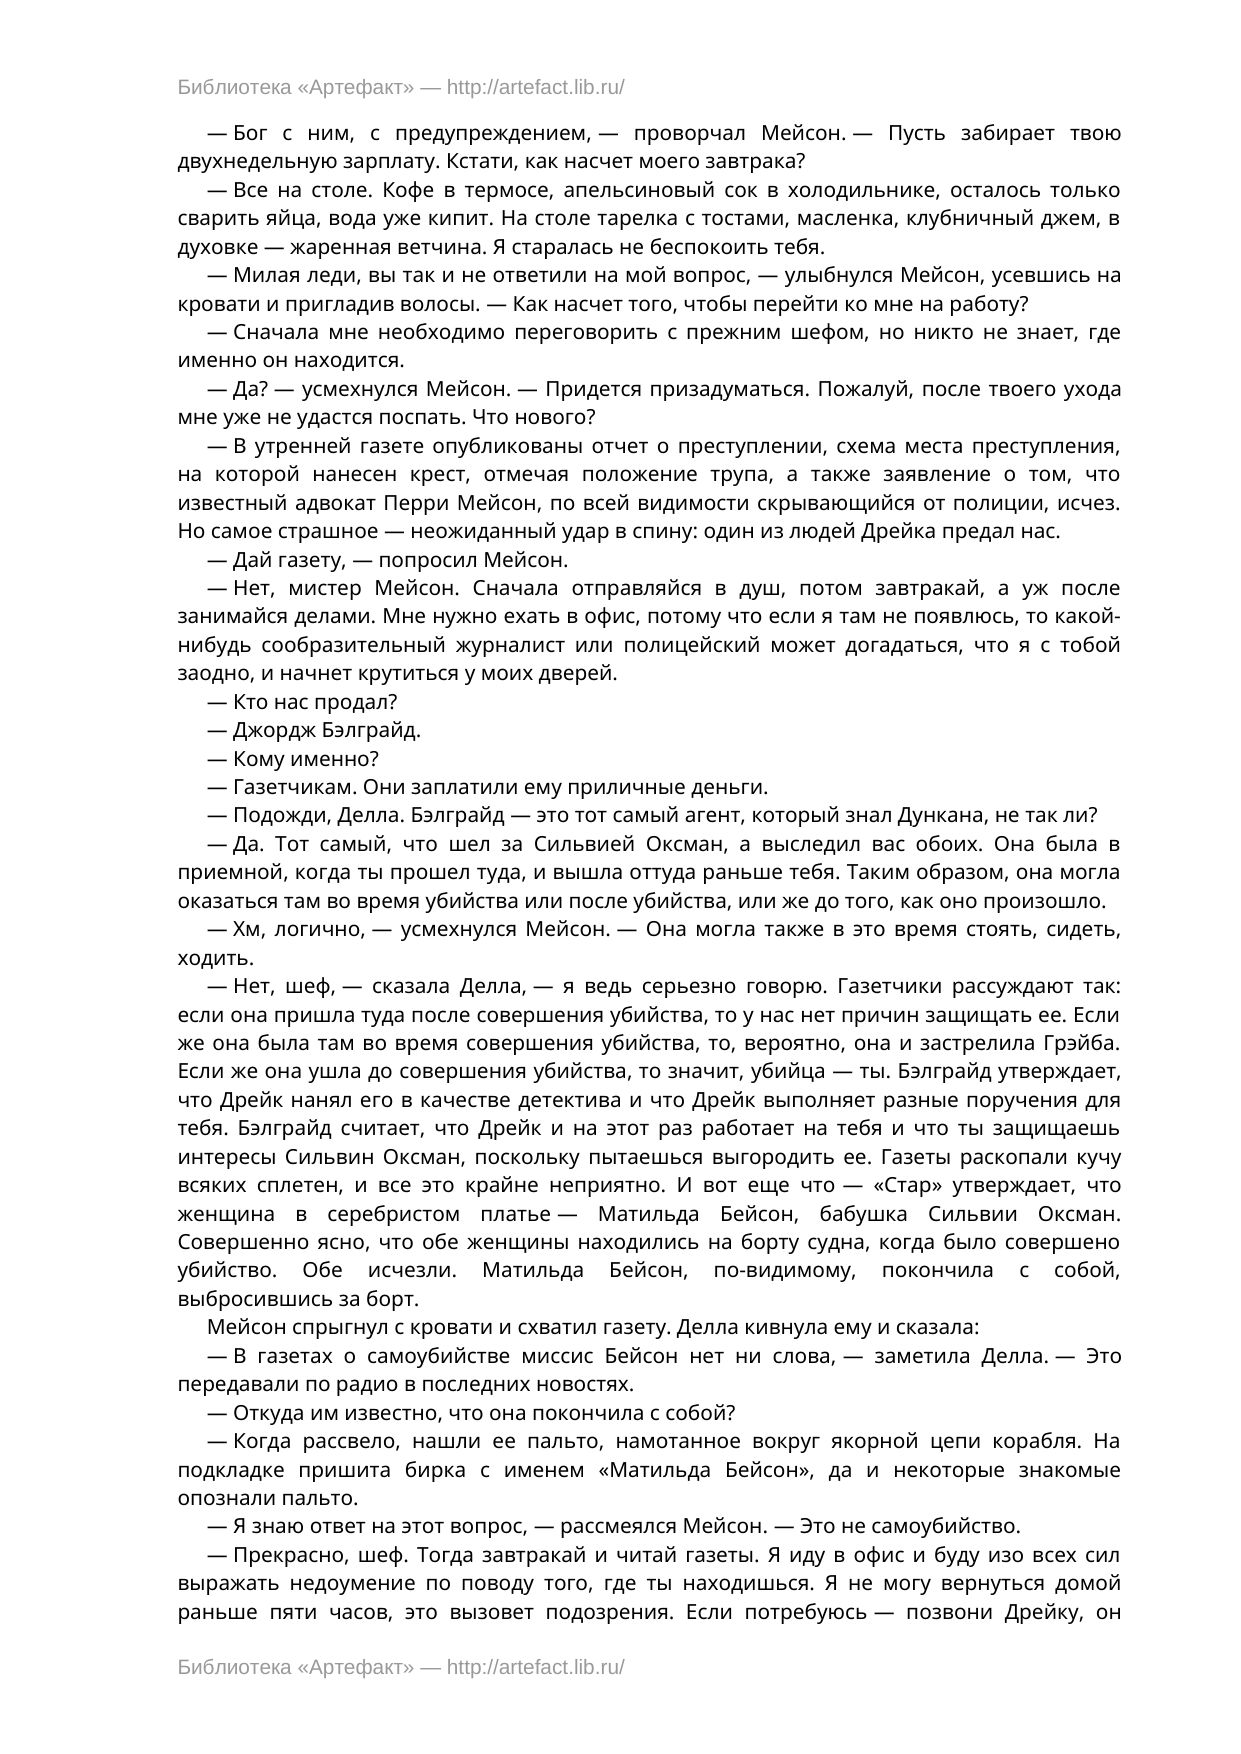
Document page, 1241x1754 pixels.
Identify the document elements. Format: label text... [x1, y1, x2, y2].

text — Джордж Бэлграйд. [177, 715, 1122, 744]
text — Милая леди, вы так и не ответили на мой вопрос, — улыбнулся Мейсон, усевшись на кровати и пригладив волосы. — Как насчет того, чтобы перейти ко мне на работу? [177, 260, 1122, 317]
text — Кому именно? [177, 744, 1122, 772]
text — В газетах о самоубийстве миссис Бейсон нет ни слова, — заметила Делла. — Это передавали по радио в последних новостях. [177, 1341, 1122, 1398]
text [177, 1540, 1122, 1625]
text — В утренней газете опубликованы отчет о преступлении, схема места преступления, на которой нанесен крест, отмечая положение трупа, а также заявление о том, что известный адвокат Перри Мейсон, по всей видимости скрывающийся от полиции, исчез. Но самое страшное — неожиданный удар в спину: один из людей Дрейка предал нас. [177, 431, 1122, 545]
text — Газетчикам. Они заплатили ему приличные деньги. [177, 772, 1122, 801]
text — Нет, шеф, — сказала Делла, — я ведь серьезно говорю. Газетчики рассуждают так: если она пришла туда после совершения убийства, то у нас нет причин защищать ее. Если же она была там во время совершения убийства, то, вероятно, она и застрелила Грэйба. Если же она ушла до совершения убийства, то значит, убийца — ты. Бэлграйд утверждает, что Дрейк нанял его в качестве детектива и что Дрейк выполняет разные поручения для тебя. Бэлграйд считает, что Дрейк и на этот раз работает на тебя и что ты защищаешь интересы Сильвин Оксман, поскольку пытаешься выгородить ее. Газеты раскопали кучу всяких сплетен, и все это крайне неприятно. И вот еще что — «Стар» утверждает, что женщина в серебристом платье — Матильда Бейсон, бабушка Сильвии Оксман. Совершенно ясно, что обе женщины находились на борту судна, когда было совершено убийство. Обе исчезли. Матильда Бейсон, по-видимому, покончила с собой, выбросившись за борт. [177, 971, 1122, 1312]
text — Я знаю ответ на этот вопрос, — рассмеялся Мейсон. — Это не самоубийство. [177, 1512, 1122, 1540]
text — Дай газету, — попросил Мейсон. [177, 545, 1122, 573]
text Мейсон спрыгнул с кровати и схватил газету. Делла кивнула ему и сказала: [177, 1312, 1122, 1341]
text — Хм, логично, — усмехнулся Мейсон. — Она могла также в это время стоять, сидеть, ходить. [177, 914, 1122, 971]
text — Кто нас продал? [177, 687, 1122, 715]
text — Бог с ним, с предупреждением, — проворчал Мейсон. — Пусть забирает твою двухнедельную зарплату. Кстати, как насчет моего завтрака? [177, 118, 1122, 175]
text — Подожди, Делла. Бэлграйд — это тот самый агент, который знал Дункана, не так ли? [177, 801, 1122, 829]
text — Откуда им известно, что она покончила с собой? [177, 1398, 1122, 1426]
text — Нет, мистер Мейсон. Сначала отправляйся в душ, потом завтракай, а уж после занимайся делами. Мне нужно ехать в офис, потому что если я там не появлюсь, то какой-нибудь сообразительный журналист или полицейский может догадаться, что я с тобой заодно, и начнет крутиться у моих дверей. [177, 573, 1122, 687]
text — Сначала мне необходимо переговорить с прежним шефом, но никто не знает, где именно он находится. [177, 317, 1122, 374]
text — Да. Тот самый, что шел за Сильвией Оксман, а выследил вас обоих. Она была в приемной, когда ты прошел туда, и вышла оттуда раньше тебя. Таким образом, она могла оказаться там во время убийства или после убийства, или же до того, как оно произошло. [177, 829, 1122, 914]
text — Все на столе. Кофе в термосе, апельсиновый сок в холодильнике, осталось только сварить яйца, вода уже кипит. На столе тарелка с тостами, масленка, клубничный джем, в духовке — жаренная ветчина. Я старалась не беспокоить тебя. [177, 175, 1122, 260]
text — Да? — усмехнулся Мейсон. — Придется призадуматься. Пожалуй, после твоего ухода мне уже не удастся поспать. Что нового? [177, 374, 1122, 431]
text — Когда рассвело, нашли ее пальто, намотанное вокруг якорной цепи корабля. На подкладке пришита бирка с именем «Матильда Бейсон», да и некоторые знакомые опознали пальто. [177, 1426, 1122, 1512]
